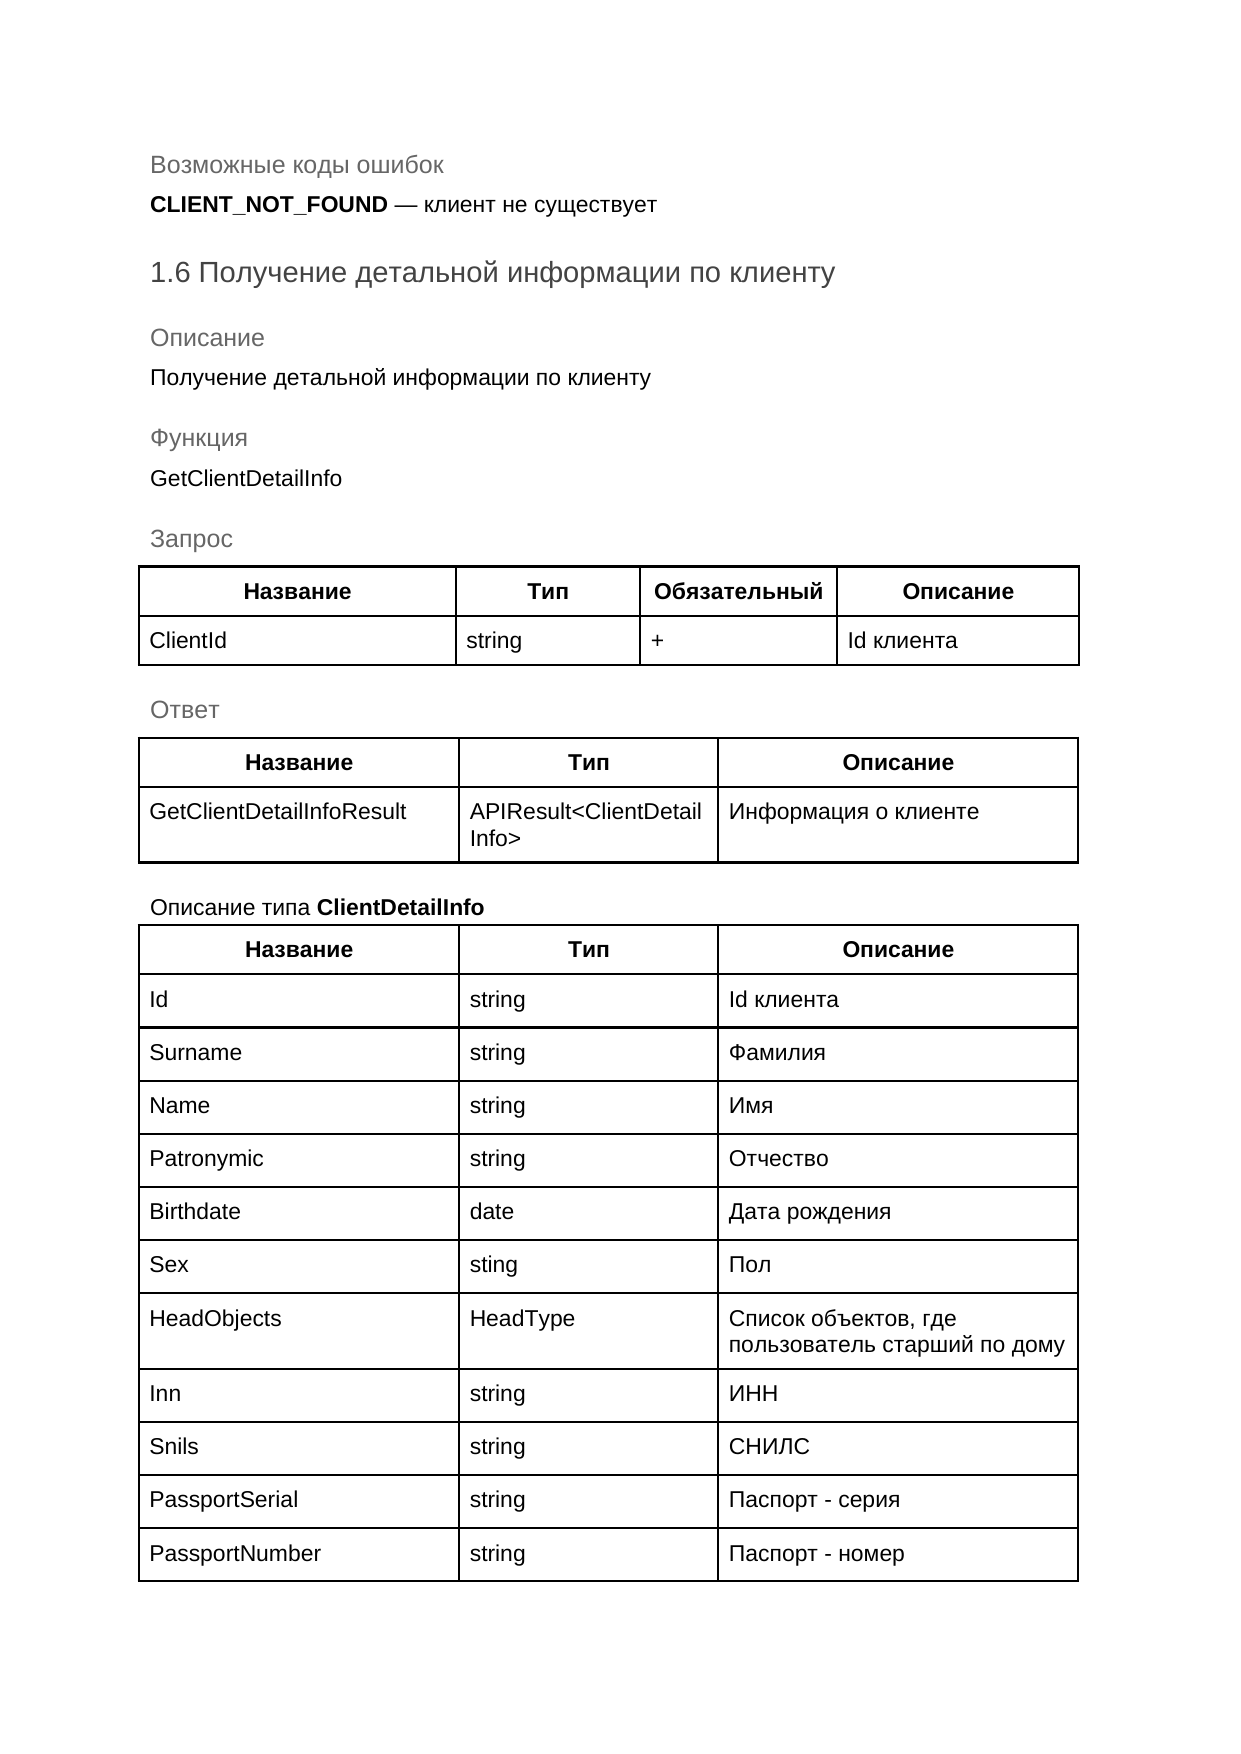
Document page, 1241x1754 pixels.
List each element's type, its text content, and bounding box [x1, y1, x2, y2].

table_cell string [460, 1476, 717, 1527]
text Описание типа ClientDetailInfo [150, 894, 1090, 920]
table_cell string [460, 975, 717, 1026]
table_header Обязательный [641, 568, 836, 615]
subtitle Описание [150, 323, 1090, 351]
table_cell Пол [719, 1241, 1077, 1292]
table_cell PassportSerial [140, 1476, 458, 1527]
table_cell string [460, 1370, 717, 1421]
table_cell string [460, 1529, 717, 1580]
table_cell Дата рождения [719, 1188, 1077, 1239]
table_cell СНИЛС [719, 1423, 1077, 1474]
table_cell GetClientDetailInfoResult [140, 788, 458, 861]
table_cell Id клиента [838, 617, 1078, 664]
subtitle 1.6 Получение детальной информации по клиенту [150, 255, 1090, 288]
table_cell Inn [140, 1370, 458, 1421]
table_header Описание [719, 926, 1077, 973]
table_header Название [140, 568, 455, 615]
table_cell string [460, 1135, 717, 1186]
table_header Описание [838, 568, 1078, 615]
table_cell string [460, 1423, 717, 1474]
subtitle Возможные коды ошибок [150, 150, 1090, 179]
table_cell string [457, 617, 639, 664]
table_cell sting [460, 1241, 717, 1292]
table_cell Информация о клиенте [719, 788, 1077, 861]
table_cell APIResult<ClientDetailInfo> [460, 788, 717, 861]
table_cell Паспорт - номер [719, 1529, 1077, 1580]
table_cell HeadObjects [140, 1294, 458, 1368]
table_cell ИНН [719, 1370, 1077, 1421]
table_cell Birthdate [140, 1188, 458, 1239]
table_cell Patronymic [140, 1135, 458, 1186]
table_header Тип [457, 568, 639, 615]
table_cell Id клиента [719, 975, 1077, 1026]
table_cell string [460, 1029, 717, 1079]
table_cell date [460, 1188, 717, 1239]
table_cell Имя [719, 1082, 1077, 1133]
table_cell ClientId [140, 617, 455, 664]
table_cell Id [140, 975, 458, 1026]
table_cell PassportNumber [140, 1529, 458, 1580]
table_cell string [460, 1082, 717, 1133]
text CLIENT_NOT_FOUND — клиент не существует [150, 191, 1090, 218]
table_header Тип [460, 739, 717, 786]
subtitle Запрос [150, 524, 1090, 553]
table_cell Name [140, 1082, 458, 1133]
table_cell Фамилия [719, 1029, 1077, 1079]
table_header Тип [460, 926, 717, 973]
subtitle Ответ [150, 695, 1090, 724]
table_header Название [140, 739, 458, 786]
subtitle Функция [150, 423, 1090, 452]
table_cell Snils [140, 1423, 458, 1474]
table_cell Паспорт - серия [719, 1476, 1077, 1527]
table_cell Список объектов, где пользователь старший по дому [719, 1294, 1077, 1368]
table_cell Sex [140, 1241, 458, 1292]
table_cell Отчество [719, 1135, 1077, 1186]
table_header Описание [719, 739, 1077, 786]
table_cell + [641, 617, 836, 664]
text Получение детальной информации по клиенту [150, 364, 1090, 390]
table_header Название [140, 926, 458, 973]
table_cell HeadType [460, 1294, 717, 1368]
table_cell Surname [140, 1029, 458, 1079]
text GetClientDetailInfo [150, 465, 1090, 491]
